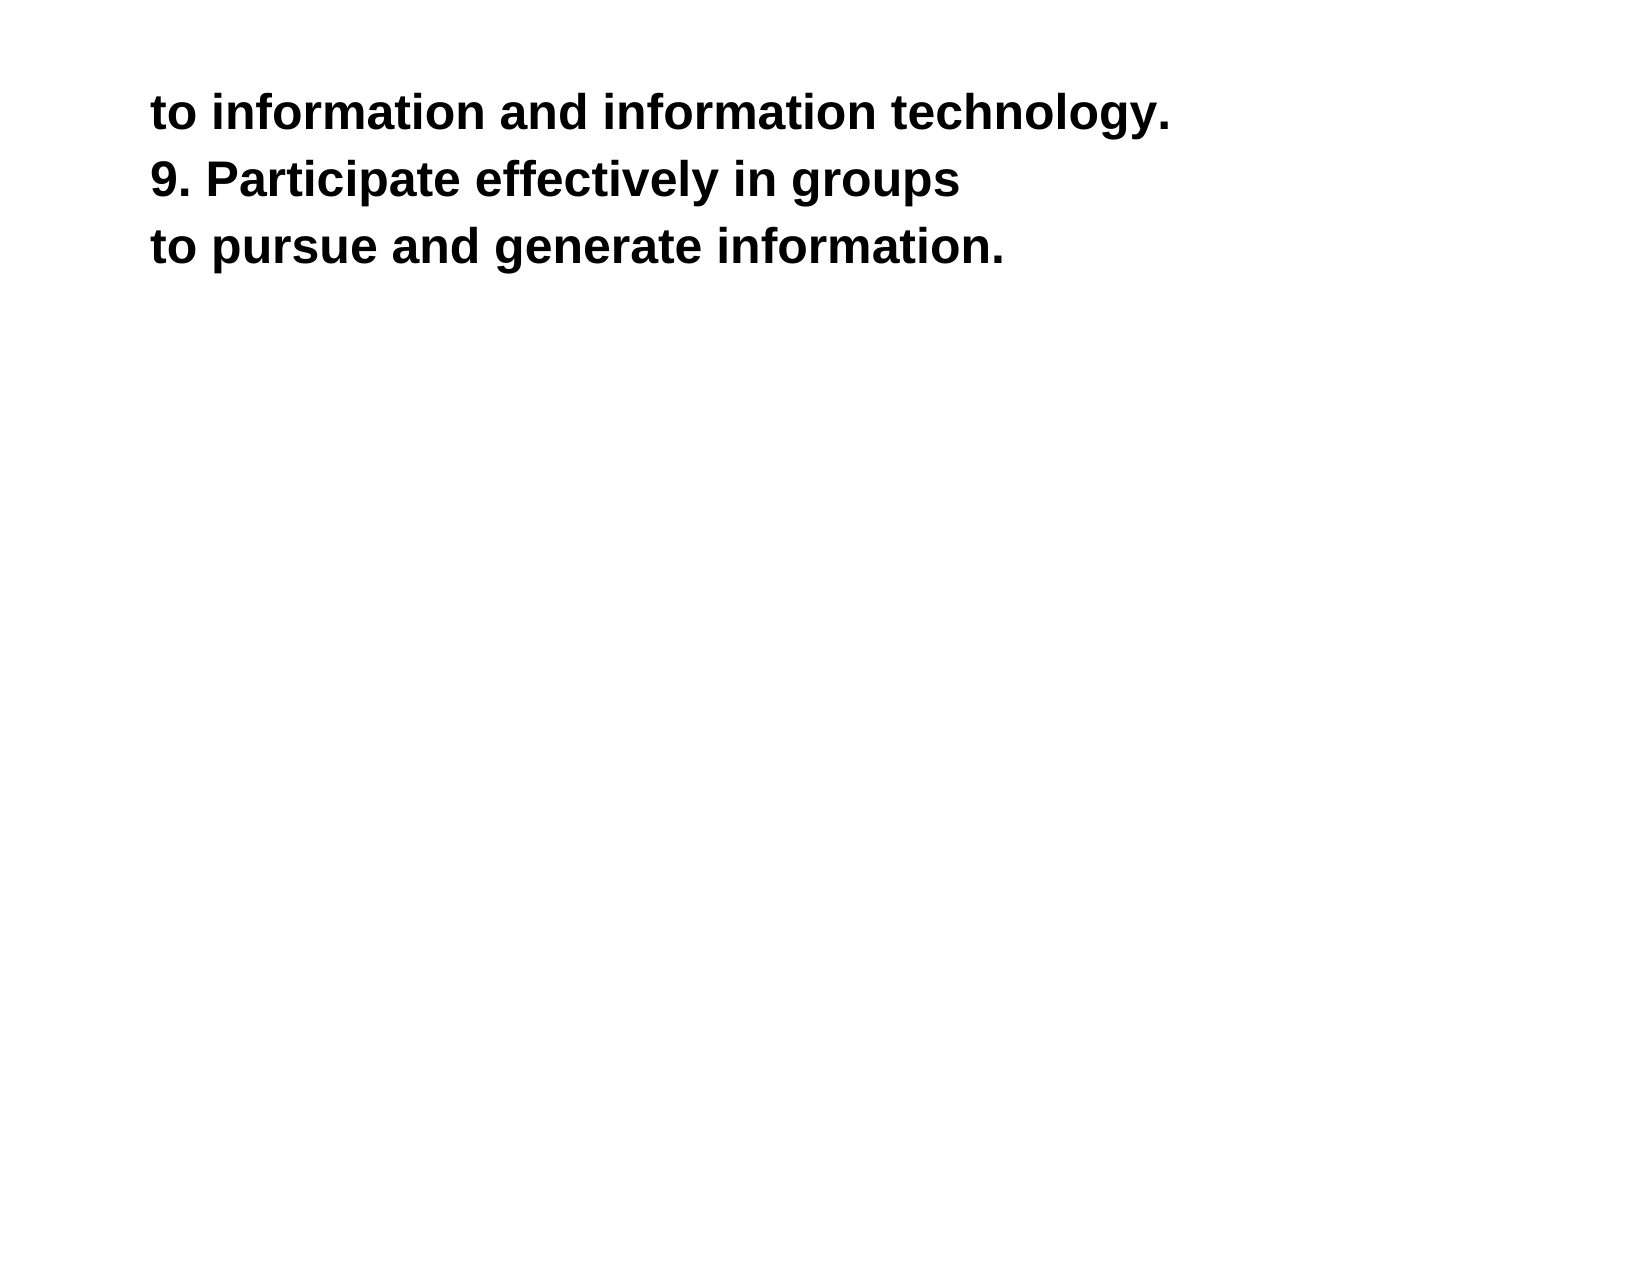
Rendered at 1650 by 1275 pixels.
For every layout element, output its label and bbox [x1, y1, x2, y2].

list [112, 75, 1575, 276]
